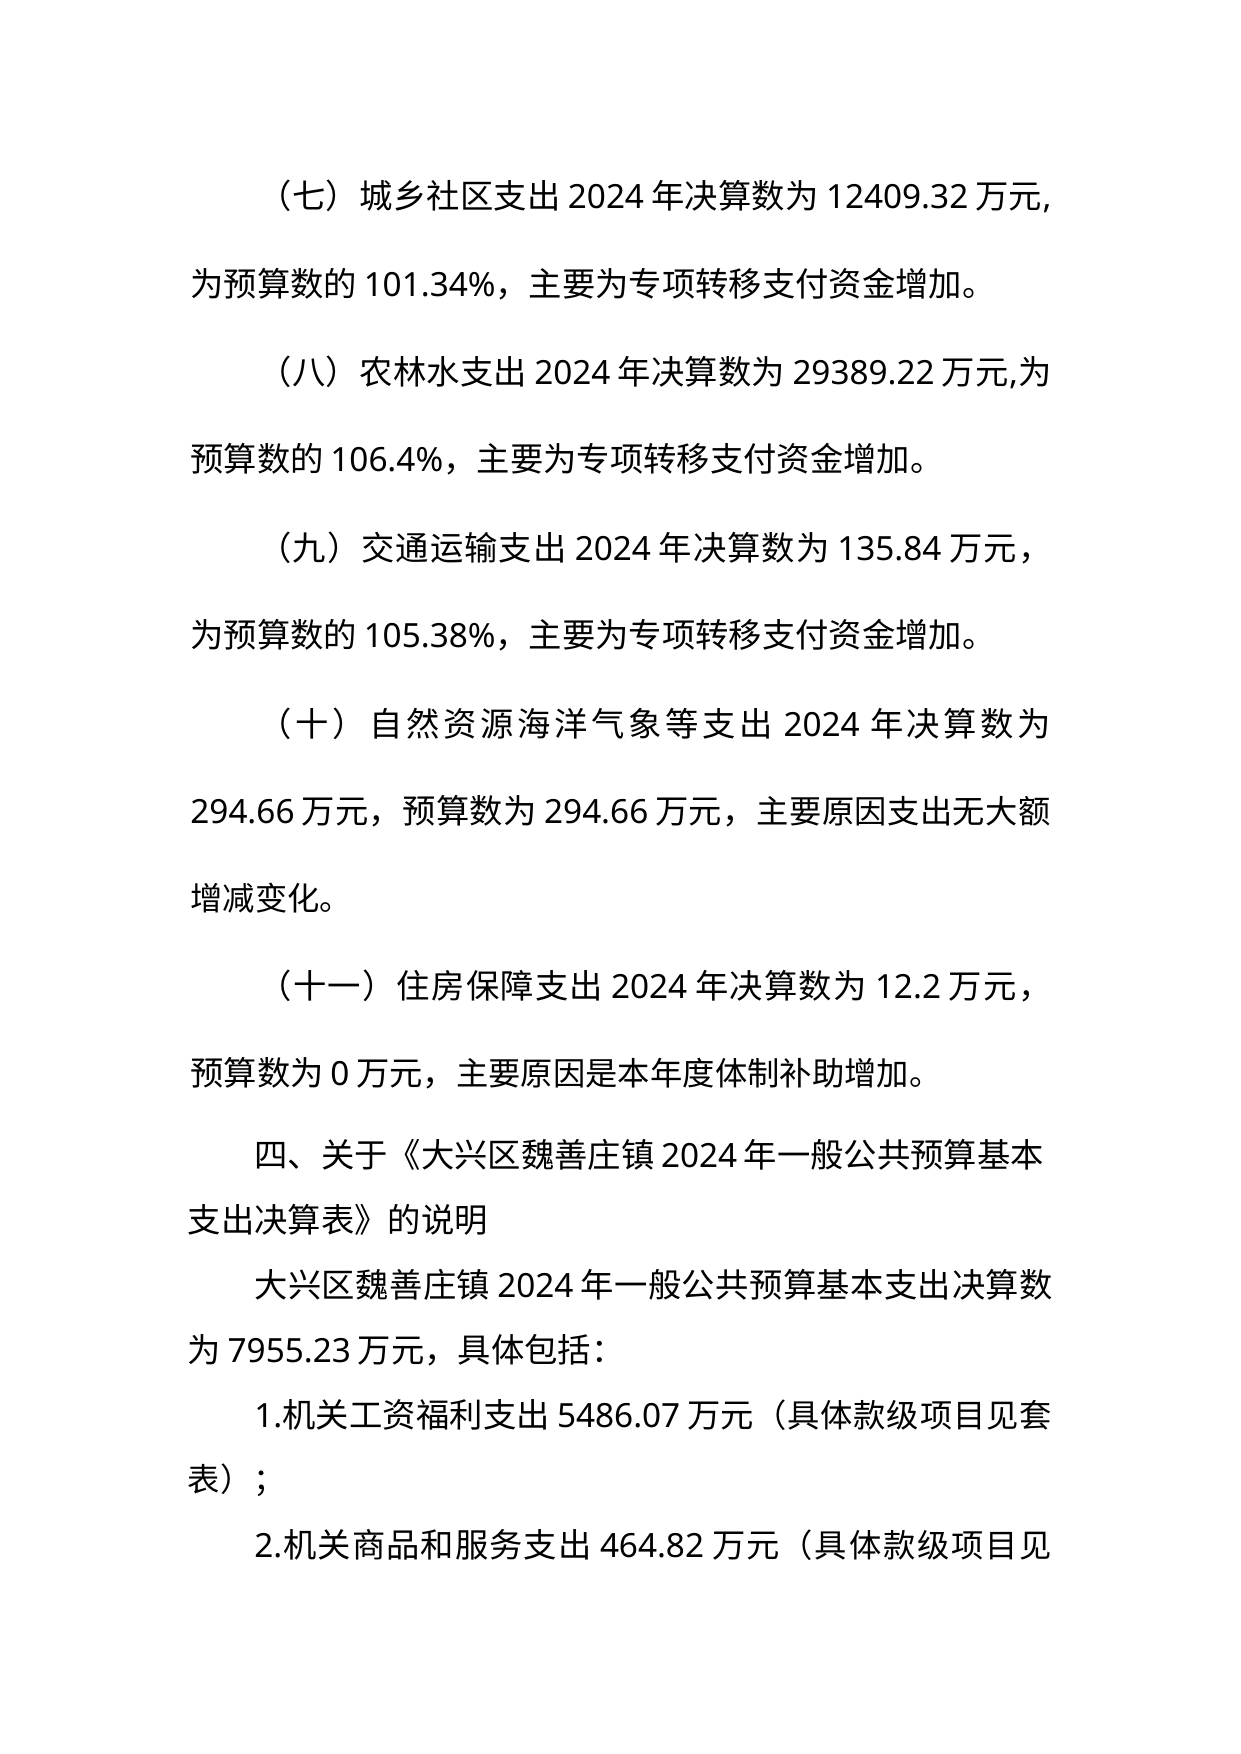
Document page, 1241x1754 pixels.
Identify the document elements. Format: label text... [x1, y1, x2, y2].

text （八）农林水支出2024年决算数为29389.22万元,为预算数的106.4%，主要为专项转移支付资金增加。 [190, 338, 1051, 490]
text 大兴区魏善庄镇2024年一般公共预算基本支出决算数为7955.23万元，具体包括： [187, 1250, 1053, 1380]
text （十一）住房保障支出2024年决算数为12.2万元，预算数为0万元，主要原因是本年度体制补助增加。 [190, 952, 1051, 1104]
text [187, 1510, 1053, 1575]
text （九）交通运输支出2024年决算数为135.84万元，为预算数的105.38%，主要为专项转移支付资金增加。 [190, 514, 1051, 666]
text （七）城乡社区支出2024年决算数为12409.32万元, 为预算数的101.34%，主要为专项转移支付资金增加。 [190, 162, 1051, 314]
text 1.机关工资福利支出5486.07万元（具体款级项目见套表）； [187, 1380, 1053, 1510]
text （十）自然资源海洋气象等支出2024年决算数为294.66万元，预算数为294.66万元，主要原因支出无大额增减变化。 [190, 689, 1051, 929]
text 四、关于《大兴区魏善庄镇2024年一般公共预算基本支出决算表》的说明 [187, 1120, 1053, 1250]
